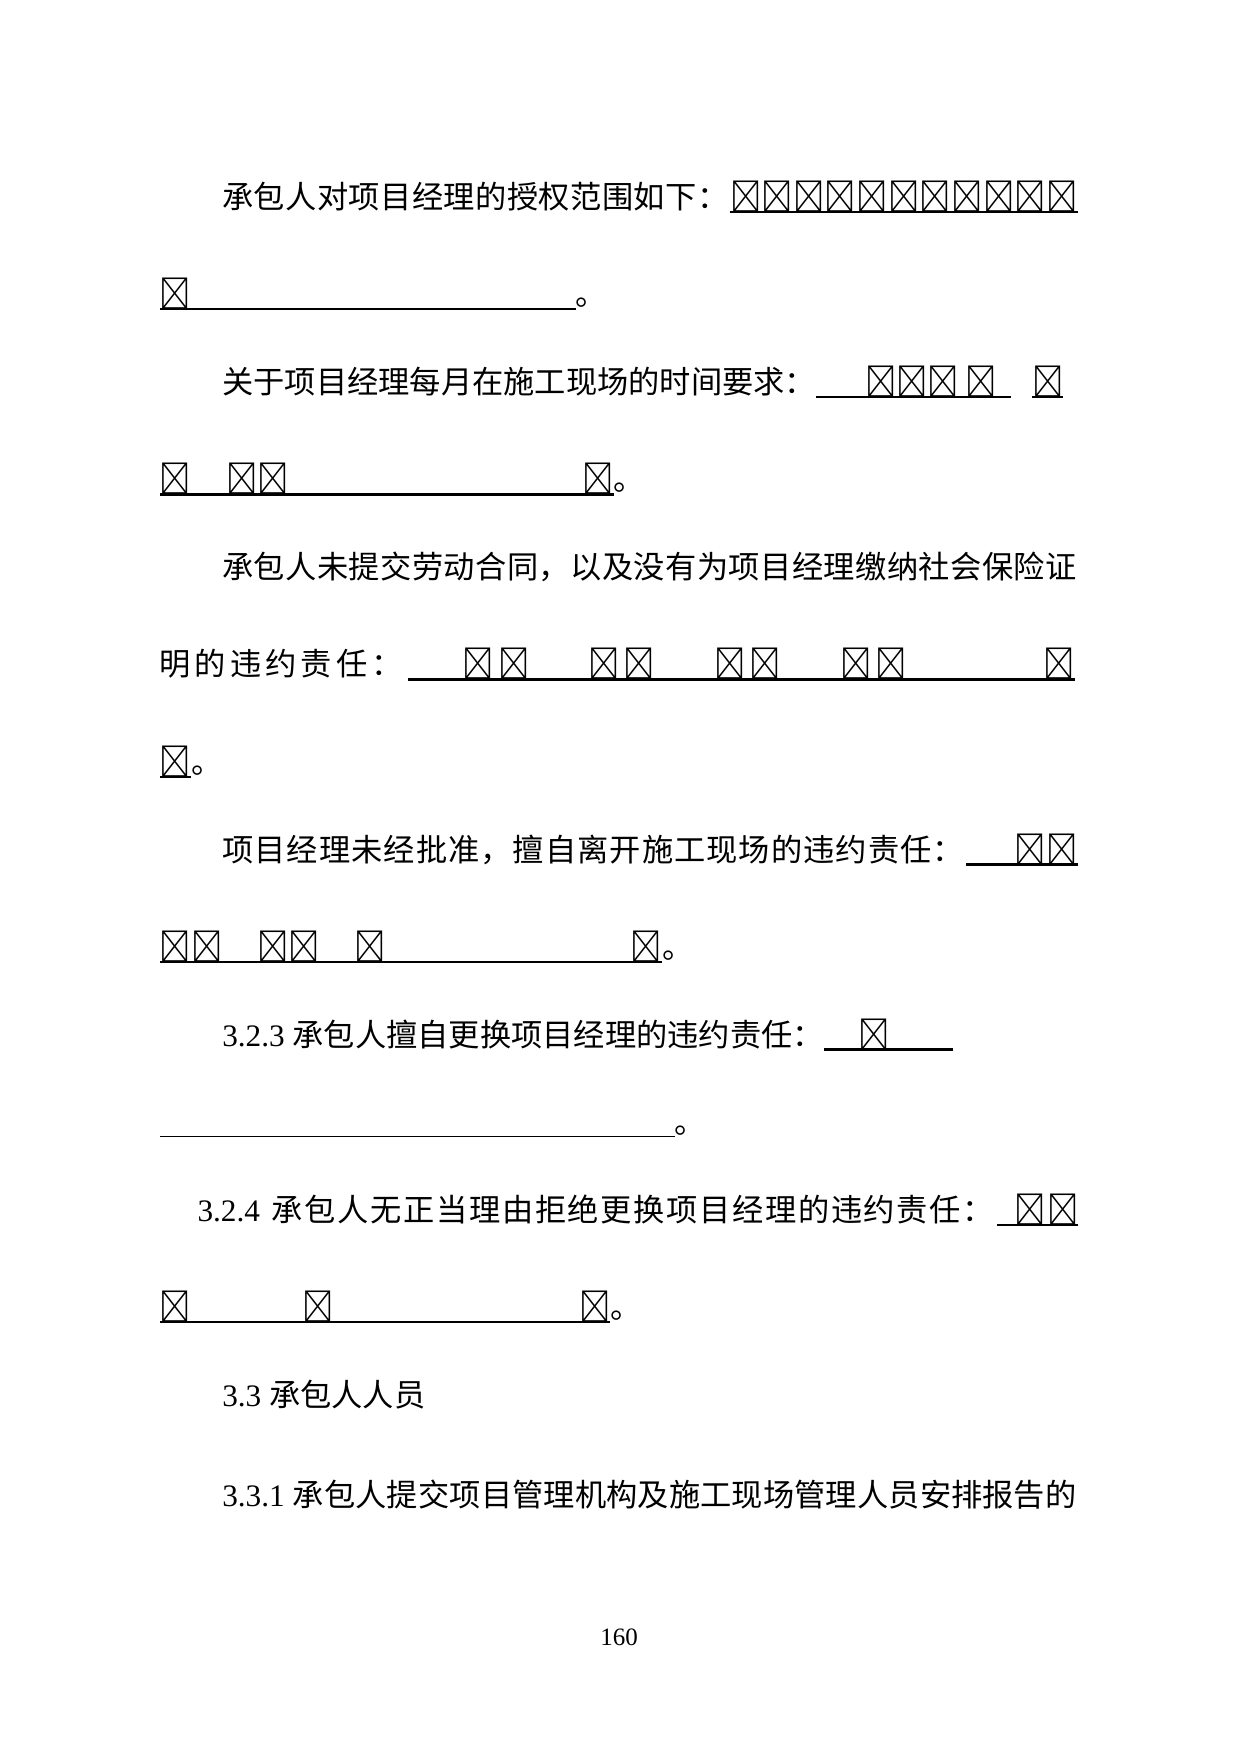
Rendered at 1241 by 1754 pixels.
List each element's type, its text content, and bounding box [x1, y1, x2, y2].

text 3.3 承包人人员 [159, 1360, 1078, 1425]
text 承包人未提交劳动合同，以及没有为项目经理缴纳社会保险证明的违约责任：      。 [159, 532, 1078, 792]
text 3.2.3 承包人擅自更换项目经理的违约责任：  [159, 1000, 1078, 1065]
text 承包人对项目经理的授权范围如下：  。 [159, 162, 1078, 324]
text     。 [159, 1087, 1078, 1152]
text 3.2.4 承包人无正当理由拒绝更换项目经理的违约责任：    。 [159, 1175, 1078, 1338]
text 关于项目经理每月在施工现场的时间要求：     。 [159, 347, 1078, 509]
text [159, 1460, 1078, 1525]
text 项目经理未经批准，擅自离开施工现场的违约责任：     。 [159, 815, 1078, 977]
